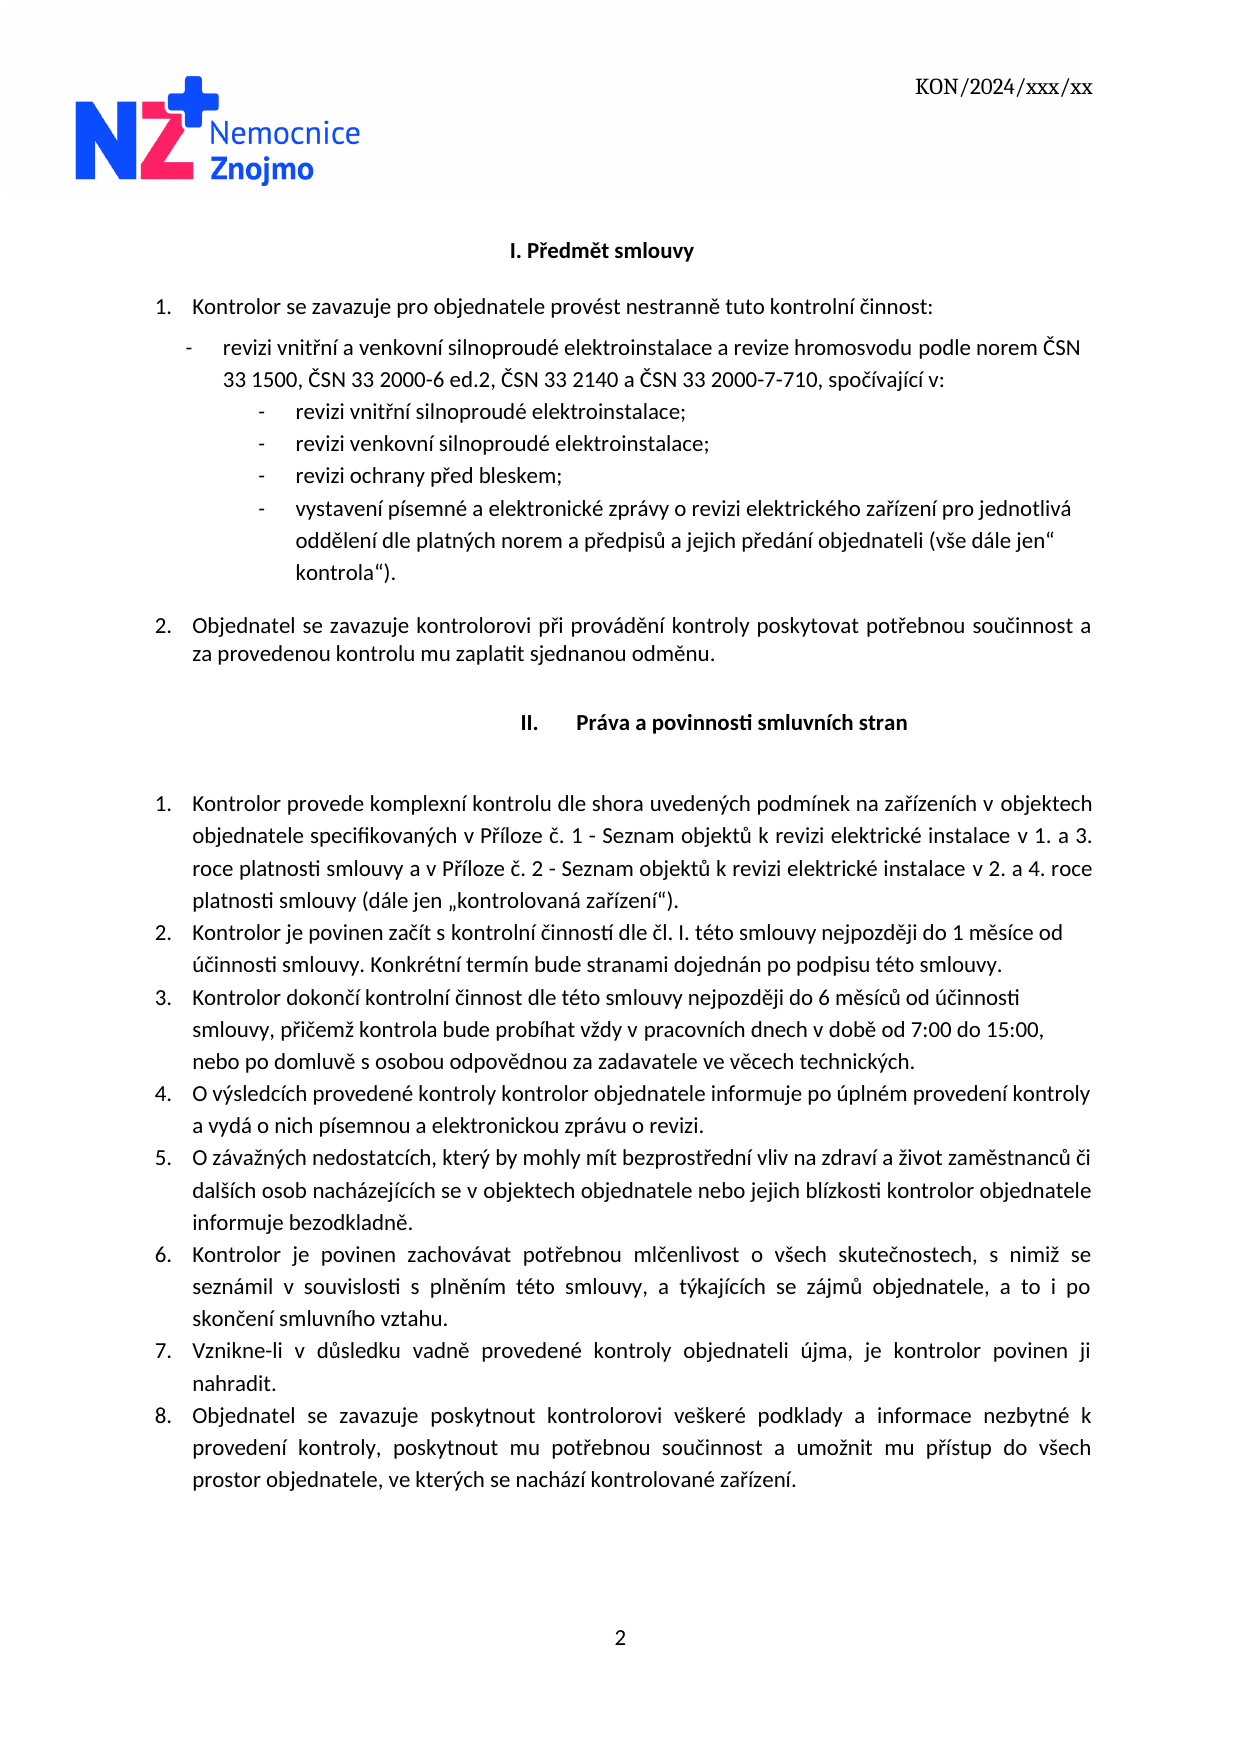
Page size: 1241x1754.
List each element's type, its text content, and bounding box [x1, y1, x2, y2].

list revizi vnitřní a venkovní silnoproudé elektroinstalace a revize hromosvodu podle norem ČSN 33 1500, ČSN 33 2000-6 ed.2, ČSN 33 2140 a ČSN 33 2000-7-710, spočívající v: [185, 333, 1093, 393]
list vystavení písemné a elektronické zprávy o revizi elektrického zařízení pro jednotlivá oddělení dle platných norem a předpisů a jejich předání objednateli (vše dále jen“ kontrola“). [258, 494, 1093, 586]
list Objednatel se zavazuje poskytnout kontrolorovi veškeré podklady a informace nezbytné k provedení kontroly, poskytnout mu potřebnou součinnost a umožnit mu přístup do všech prostor objednatele, ve kterých se nachází kontrolované zařízení. [154, 1401, 1093, 1493]
list Kontrolor dokončí kontrolní činnost dle této smlouvy nejpozději do 6 měsíců od účinnosti smlouvy, přičemž kontrola bude probíhat vždy v pracovních dnech v době od 7:00 do 15:00, nebo po domluvě s osobou odpovědnou za zadavatele ve věcech technických. [154, 983, 1093, 1075]
list Kontrolor provede komplexní kontrolu dle shora uvedených podmínek na zařízeních v objektech objednatele specifikovaných v Příloze č. 1 - Seznam objektů k revizi elektrické instalace v 1. a 3. roce platnosti smlouvy a v Příloze č. 2 - Seznam objektů k revizi elektrické instalace v 2. a 4. roce platnosti smlouvy (dále jen „kontrolovaná zařízení“). [154, 789, 1093, 914]
list Kontrolor je povinen zachovávat potřebnou mlčenlivost o všech skutečnostech, s nimiž se seznámil v souvislosti s plněním této smlouvy, a týkajících se zájmů objednatele, a to i po skončení smluvního vztahu. [154, 1240, 1093, 1332]
list Objednatel se zavazuje kontrolorovi při provádění kontroly poskytovat potřebnou součinnost a za provedenou kontrolu mu zaplatit sjednanou odměnu. [154, 611, 1093, 667]
list Kontrolor se zavazuje pro objednatele provést nestranně tuto kontrolní činnost: [154, 292, 1093, 320]
list Kontrolor je povinen začít s kontrolní činností dle čl. I. této smlouvy nejpozději do 1 měsíce od účinnosti smlouvy. Konkrétní termín bude stranami dojednán po podpisu této smlouvy. [154, 918, 1093, 978]
list Práva a povinnosti smluvních stran [354, 708, 1093, 736]
list revizi vnitřní silnoproudé elektroinstalace; [258, 397, 1093, 425]
list Vznikne-li v důsledku vadně provedené kontroly objednateli újma, je kontrolor povinen ji nahradit. [154, 1337, 1093, 1397]
list revizi venkovní silnoproudé elektroinstalace; [258, 429, 1093, 457]
list O závažných nedostatcích, který by mohly mít bezprostřední vliv na zdraví a život zaměstnanců či dalších osob nacházejících se v objektech objednatele nebo jejich blízkosti kontrolor objednatele informuje bezodkladně. [154, 1143, 1093, 1236]
picture [4, 4, 1079, 196]
list O výsledcích provedené kontroly kontrolor objednatele informuje po úplném provedení kontroly a vydá o nich písemnou a elektronickou zprávu o revizi. [154, 1079, 1093, 1139]
list revizi ochrany před bleskem; [258, 462, 1093, 489]
text I. Předmět smlouvy [148, 236, 1093, 264]
